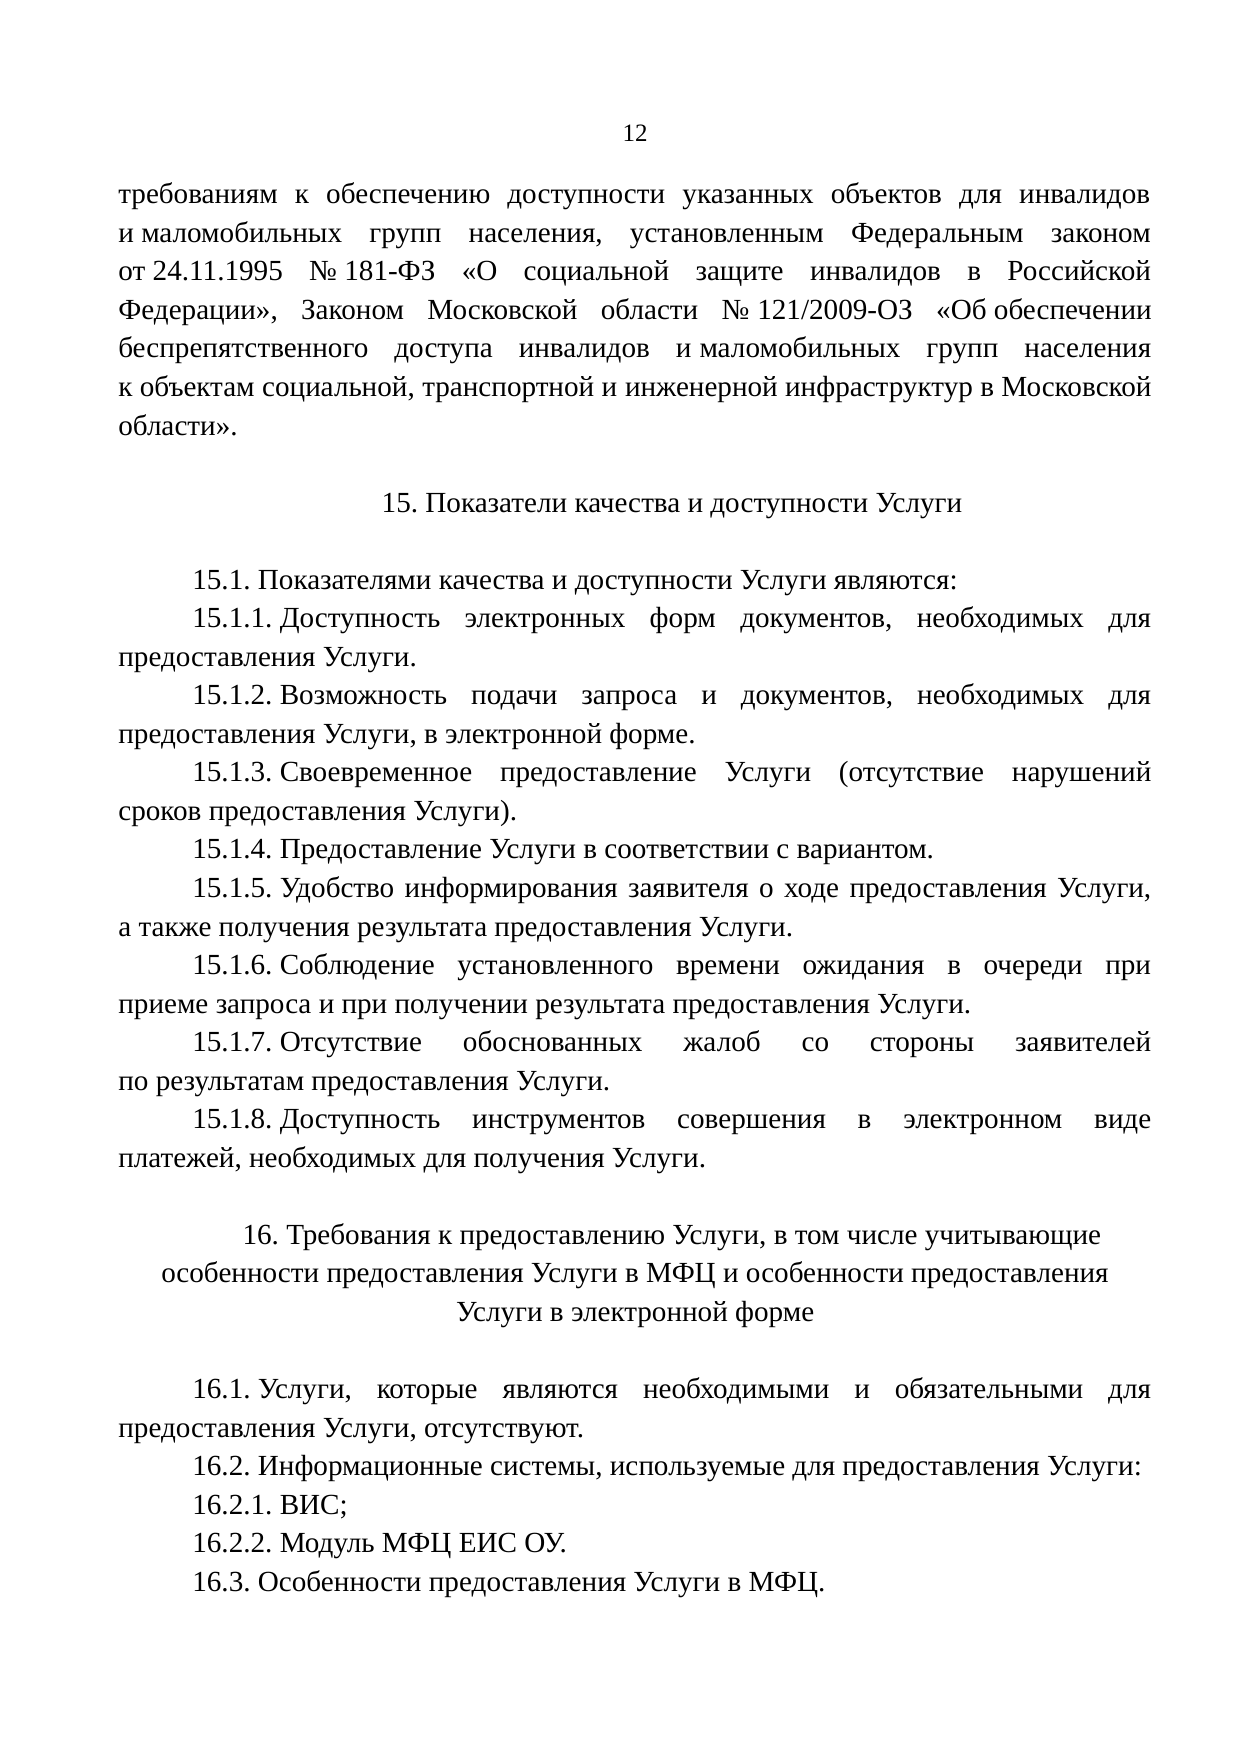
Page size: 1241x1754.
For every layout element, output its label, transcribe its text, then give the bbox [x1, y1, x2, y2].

text 16.2. Информационные системы, используемые для предоставления Услуги: [118, 1448, 1152, 1482]
text 15.1.6. Соблюдение установленного времени ожидания в очереди при приеме запроса и при получении результата предоставления Услуги. [118, 947, 1152, 1019]
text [118, 176, 1152, 441]
text 15.1.2. Возможность подачи запроса и документов, необходимых для предоставления Услуги, в электронной форме. [118, 677, 1152, 749]
text 15.1.7. Отсутствие обоснованных жалоб со стороны заявителей по результатам предоставления Услуги. [118, 1024, 1152, 1096]
text 15.1.1. Доступность электронных форм документов, необходимых для предоставления Услуги. [118, 600, 1152, 672]
text 15.1. Показателями качества и доступности Услуги являются: [118, 562, 1152, 595]
subtitle 16. Требования к предоставлению Услуги, в том числе учитывающие особенности предоставления Услуги в МФЦ и особенности предоставления Услуги в электронной форме [118, 1217, 1152, 1328]
text 16.3. Особенности предоставления Услуги в МФЦ. [118, 1564, 1152, 1597]
text 15.1.4. Предоставление Услуги в соответствии с вариантом. [118, 832, 1152, 865]
subtitle 15. Показатели качества и доступности Услуги [118, 485, 1152, 518]
text 16.1. Услуги, которые являются необходимыми и обязательными для предоставления Услуги, отсутствуют. [118, 1371, 1152, 1443]
text 16.2.1. ВИС; [118, 1487, 1152, 1520]
text 15.1.8. Доступность инструментов совершения в электронном виде платежей, необходимых для получения Услуги. [118, 1101, 1152, 1173]
text 15.1.3. Своевременное предоставление Услуги (отсутствие нарушений сроков предоставления Услуги). [118, 754, 1152, 827]
text 15.1.5. Удобство информирования заявителя о ходе предоставления Услуги, а также получения результата предоставления Услуги. [118, 870, 1152, 942]
text 16.2.2. Модуль МФЦ ЕИС ОУ. [118, 1525, 1152, 1559]
